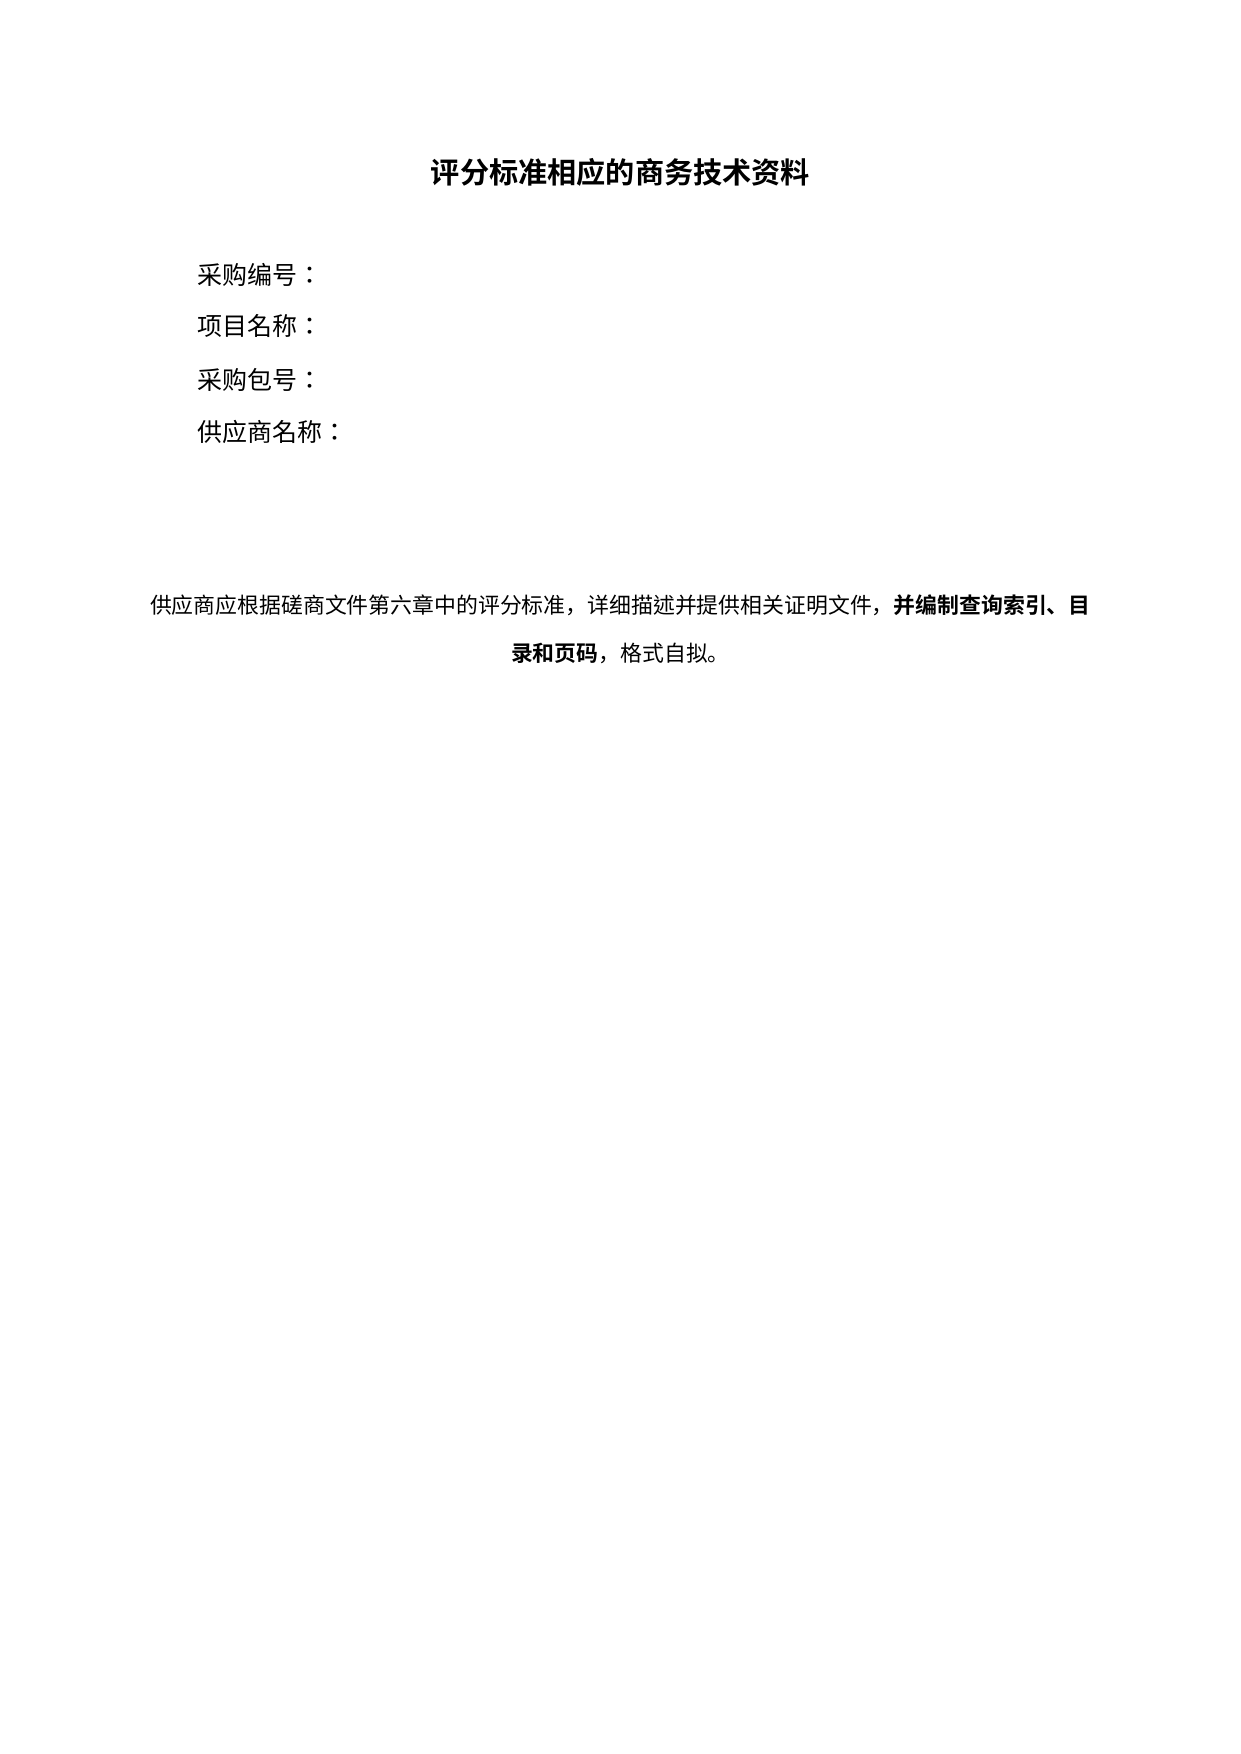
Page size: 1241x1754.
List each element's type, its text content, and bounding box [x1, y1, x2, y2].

list 供应商名称： [148, 414, 1093, 486]
list 项目名称： [148, 309, 1093, 343]
text 评分标准相应的商务技术资料 [148, 150, 1093, 192]
list 供应商应根据磋商文件第六章中的评分标准，详细描述并提供相关证明文件，并编制查询索引、目录和页码，格式自拟。 [148, 588, 1093, 668]
list 采购包号： [148, 360, 1093, 396]
list 采购编号： [148, 258, 1093, 292]
